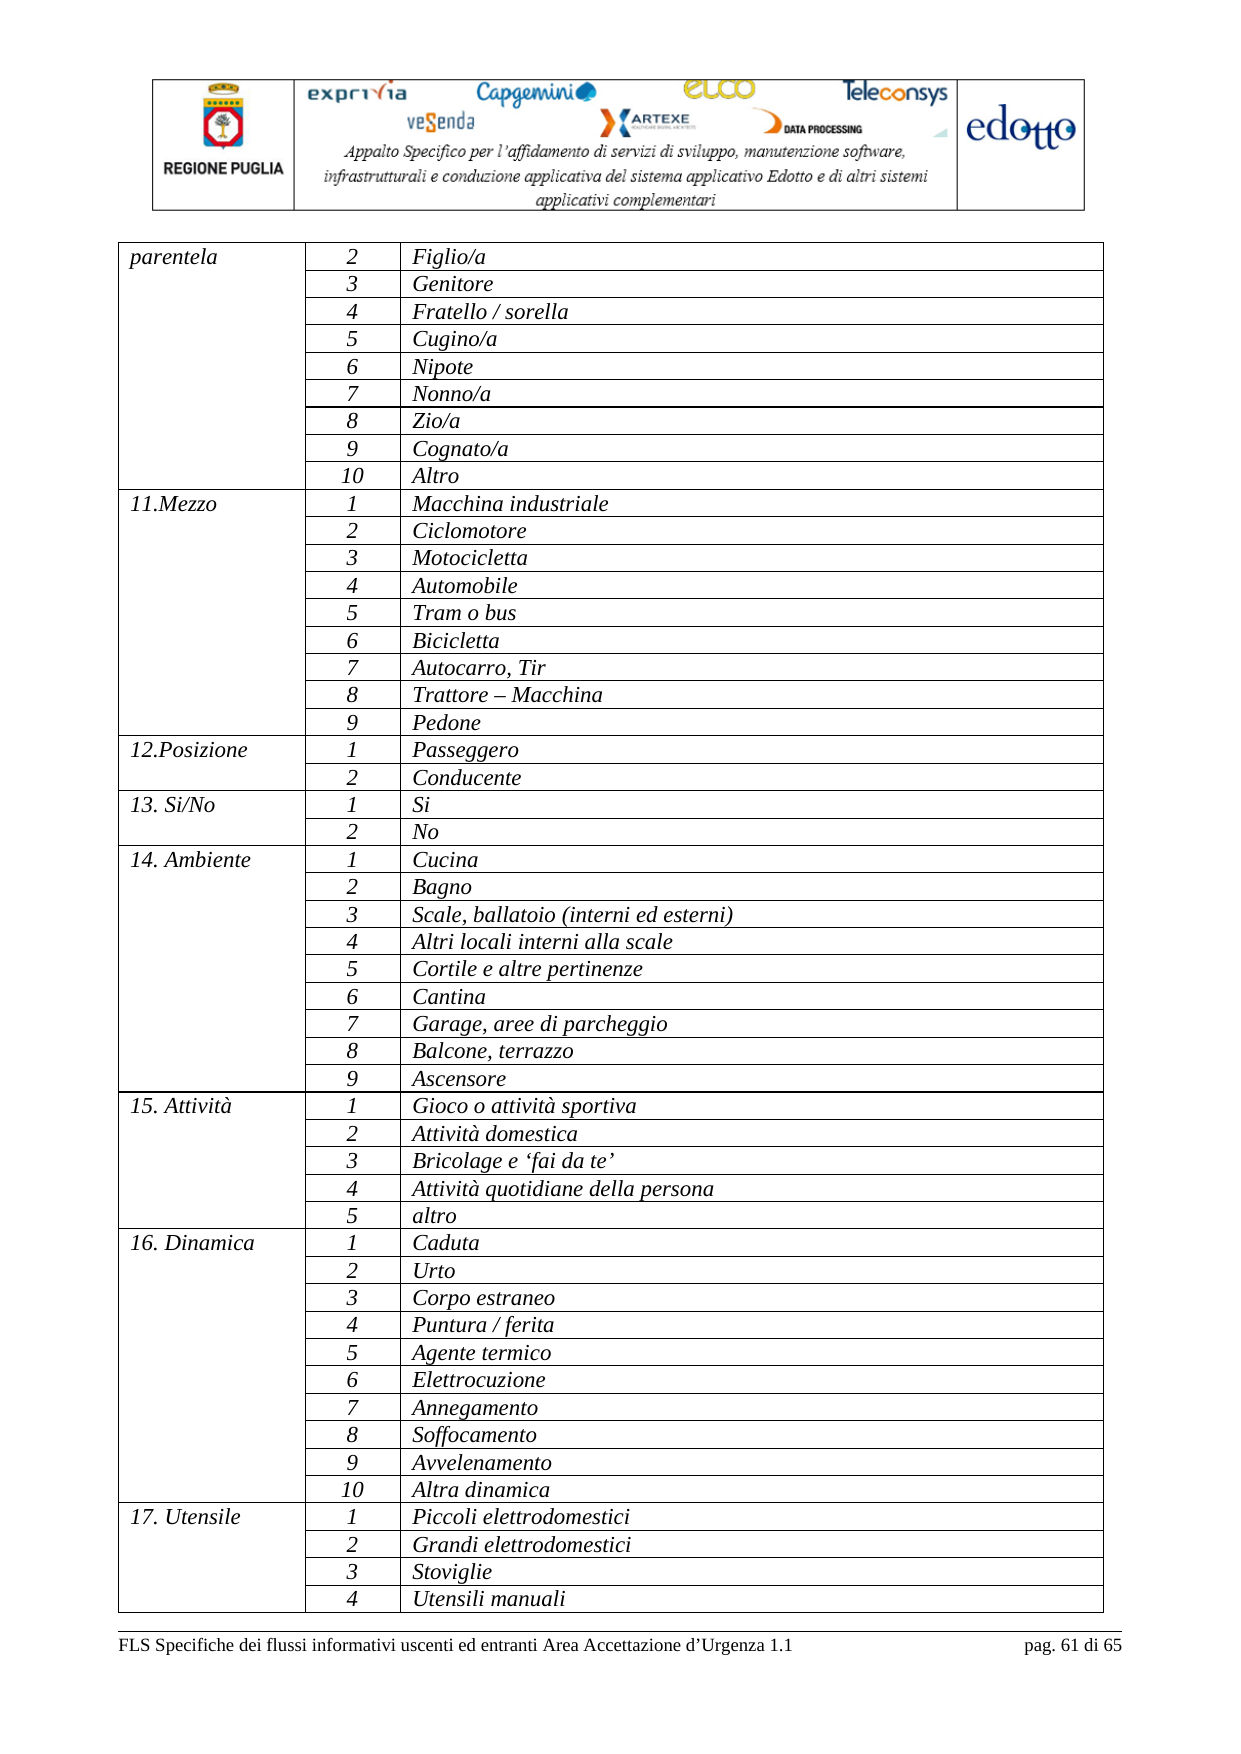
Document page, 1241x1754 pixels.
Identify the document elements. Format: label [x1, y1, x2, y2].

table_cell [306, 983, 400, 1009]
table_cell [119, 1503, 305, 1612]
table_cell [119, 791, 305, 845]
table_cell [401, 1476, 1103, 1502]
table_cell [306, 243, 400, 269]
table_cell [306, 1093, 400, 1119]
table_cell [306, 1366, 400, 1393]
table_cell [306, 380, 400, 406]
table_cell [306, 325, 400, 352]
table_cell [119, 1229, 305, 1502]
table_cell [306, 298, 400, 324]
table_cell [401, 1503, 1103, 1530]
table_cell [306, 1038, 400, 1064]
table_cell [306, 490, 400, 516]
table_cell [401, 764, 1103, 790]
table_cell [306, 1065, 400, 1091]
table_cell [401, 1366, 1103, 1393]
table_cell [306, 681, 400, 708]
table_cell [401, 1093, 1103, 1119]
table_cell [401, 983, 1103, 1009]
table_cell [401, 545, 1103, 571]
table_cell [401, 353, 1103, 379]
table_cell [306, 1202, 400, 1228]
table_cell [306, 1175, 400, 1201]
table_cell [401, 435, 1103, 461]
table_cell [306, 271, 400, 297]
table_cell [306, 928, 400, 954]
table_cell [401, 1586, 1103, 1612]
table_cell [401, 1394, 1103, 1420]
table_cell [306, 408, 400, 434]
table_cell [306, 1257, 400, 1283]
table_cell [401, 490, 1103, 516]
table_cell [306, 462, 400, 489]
picture [147, 73, 1093, 218]
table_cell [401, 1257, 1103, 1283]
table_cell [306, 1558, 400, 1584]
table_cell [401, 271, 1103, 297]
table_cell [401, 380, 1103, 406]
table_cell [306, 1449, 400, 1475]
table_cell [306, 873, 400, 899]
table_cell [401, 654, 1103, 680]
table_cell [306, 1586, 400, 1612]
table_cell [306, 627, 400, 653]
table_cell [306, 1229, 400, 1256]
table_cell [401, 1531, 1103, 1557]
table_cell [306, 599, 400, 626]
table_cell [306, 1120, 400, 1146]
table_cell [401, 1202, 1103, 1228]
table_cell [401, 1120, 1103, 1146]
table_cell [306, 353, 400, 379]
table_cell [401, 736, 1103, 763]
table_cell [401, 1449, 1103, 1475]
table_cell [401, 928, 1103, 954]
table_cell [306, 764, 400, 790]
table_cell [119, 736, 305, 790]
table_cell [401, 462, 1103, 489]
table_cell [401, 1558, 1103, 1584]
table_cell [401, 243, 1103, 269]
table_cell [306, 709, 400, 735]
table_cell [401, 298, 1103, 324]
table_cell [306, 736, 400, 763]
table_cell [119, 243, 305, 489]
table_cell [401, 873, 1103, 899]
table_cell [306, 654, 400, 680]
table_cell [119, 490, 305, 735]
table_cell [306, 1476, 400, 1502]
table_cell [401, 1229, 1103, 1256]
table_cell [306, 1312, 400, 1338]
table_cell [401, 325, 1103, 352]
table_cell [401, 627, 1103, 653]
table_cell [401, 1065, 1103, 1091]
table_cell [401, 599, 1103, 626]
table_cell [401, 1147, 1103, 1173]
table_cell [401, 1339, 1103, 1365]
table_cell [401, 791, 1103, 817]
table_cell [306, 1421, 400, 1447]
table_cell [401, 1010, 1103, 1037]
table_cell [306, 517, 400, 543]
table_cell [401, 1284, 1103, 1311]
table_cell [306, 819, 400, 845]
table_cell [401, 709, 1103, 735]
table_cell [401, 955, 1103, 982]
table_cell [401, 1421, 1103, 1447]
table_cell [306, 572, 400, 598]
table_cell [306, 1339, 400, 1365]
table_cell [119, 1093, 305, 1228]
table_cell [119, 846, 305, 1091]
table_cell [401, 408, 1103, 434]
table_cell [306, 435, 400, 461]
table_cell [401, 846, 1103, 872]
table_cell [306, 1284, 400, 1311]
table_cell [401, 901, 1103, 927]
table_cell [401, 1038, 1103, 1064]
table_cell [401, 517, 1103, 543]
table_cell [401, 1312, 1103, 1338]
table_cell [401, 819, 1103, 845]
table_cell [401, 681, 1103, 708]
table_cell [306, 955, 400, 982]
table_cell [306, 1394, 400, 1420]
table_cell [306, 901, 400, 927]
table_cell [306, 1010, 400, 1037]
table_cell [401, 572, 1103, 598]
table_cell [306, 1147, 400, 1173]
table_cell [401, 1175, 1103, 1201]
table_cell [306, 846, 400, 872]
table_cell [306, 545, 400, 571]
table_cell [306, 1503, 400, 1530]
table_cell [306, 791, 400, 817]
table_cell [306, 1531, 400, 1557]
